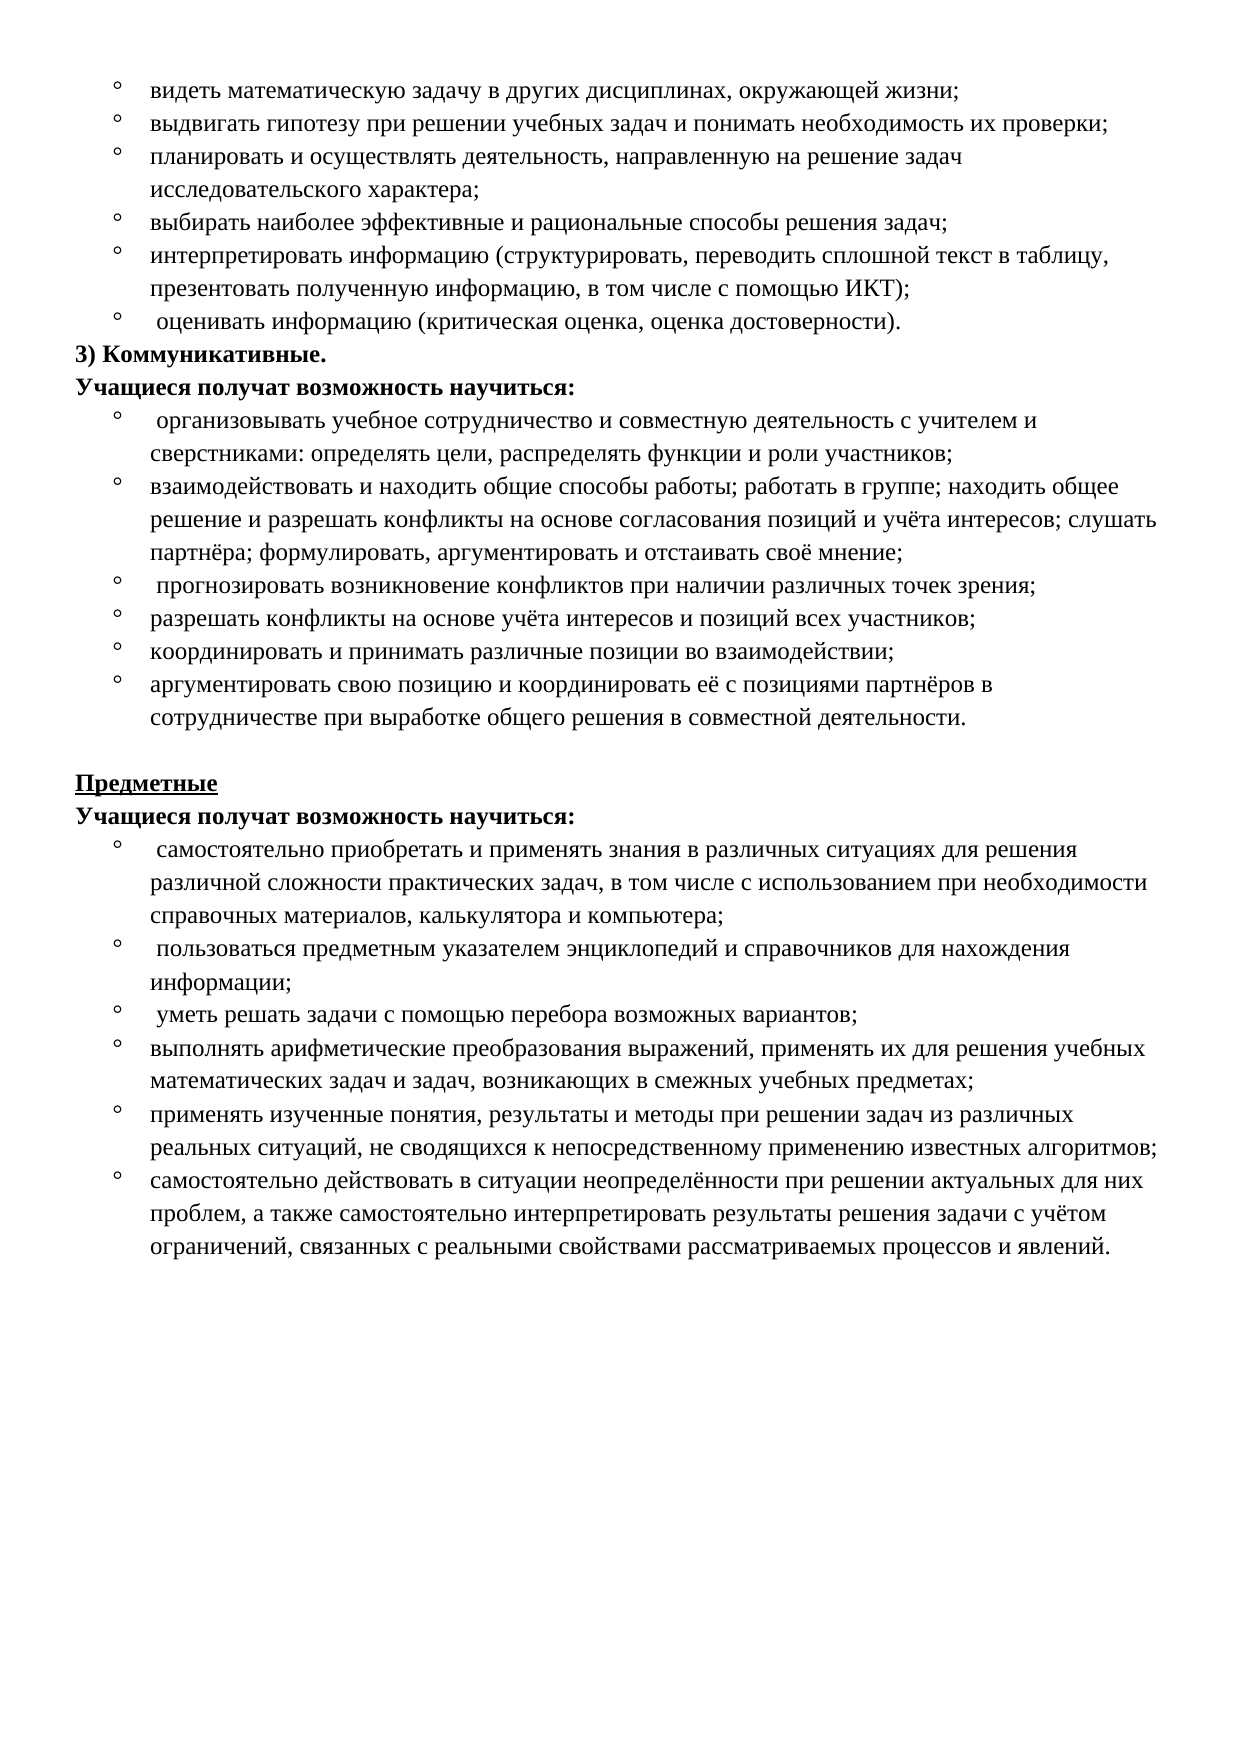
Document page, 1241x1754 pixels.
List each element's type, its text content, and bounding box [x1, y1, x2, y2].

list пользоваться предметным указателем энциклопедий и справочников для нахождения информации; [112, 933, 1165, 995]
list самостоятельно действовать в ситуации неопределённости при решении актуальных для них проблем, а также самостоятельно интерпретировать результаты решения задачи с учётом ограничений, связанных с реальными свойствами рассматриваемых процессов и явлений. [112, 1165, 1165, 1259]
list оценивать информацию (критическая оценка, оценка достоверности). [112, 306, 1165, 335]
list интерпретировать информацию (структурировать, переводить сплошной текст в таблицу, презентовать полученную информацию, в том числе с помощью ИКТ); [112, 240, 1165, 302]
text Учащиеся получат возможность научиться: [75, 801, 1165, 830]
list уметь решать задачи с помощью перебора возможных вариантов; [112, 999, 1165, 1028]
list выбирать наиболее эффективные и рациональные способы решения задач; [112, 207, 1165, 236]
list взаимодействовать и находить общие способы работы; работать в группе; находить общее решение и разрешать конфликты на основе согласования позиций и учёта интересов; слушать партнёра; формулировать, аргументировать и отстаивать своё мнение; [112, 471, 1165, 566]
list аргументировать свою позицию и координировать её с позициями партнёров в сотрудничестве при выработке общего решения в совместной деятельности. [112, 669, 1165, 731]
text 3) Коммуникативные. [75, 339, 1165, 368]
list выдвигать гипотезу при решении учебных задач и понимать необходимость их проверки; [112, 108, 1165, 137]
list разрешать конфликты на основе учёта интересов и позиций всех участников; [112, 603, 1165, 632]
list выполнять арифметические преобразования выражений, применять их для решения учебных математических задач и задач, возникающих в смежных учебных предметах; [112, 1033, 1165, 1094]
list координировать и принимать различные позиции во взаимодействии; [112, 636, 1165, 665]
list планировать и осуществлять деятельность, направленную на решение задач исследовательского характера; [112, 141, 1165, 203]
list самостоятельно приобретать и применять знания в различных ситуациях для решения различной сложности практических задач, в том числе с использованием при необходимости справочных материалов, калькулятора и компьютера; [112, 834, 1165, 929]
list организовывать учебное сотрудничество и совместную деятельность с учителем и сверстниками: определять цели, распределять функции и роли участников; [112, 405, 1165, 467]
text Учащиеся получат возможность научиться: [75, 372, 1165, 401]
list прогнозировать возникновение конфликтов при наличии различных точек зрения; [112, 570, 1165, 599]
text Предметные [75, 768, 1165, 797]
list видеть математическую задачу в других дисциплинах, окружающей жизни; [112, 75, 1165, 104]
list применять изученные понятия, результаты и методы при решении задач из различных реальных ситуаций, не сводящихся к непосредственному применению известных алгоритмов; [112, 1099, 1165, 1160]
